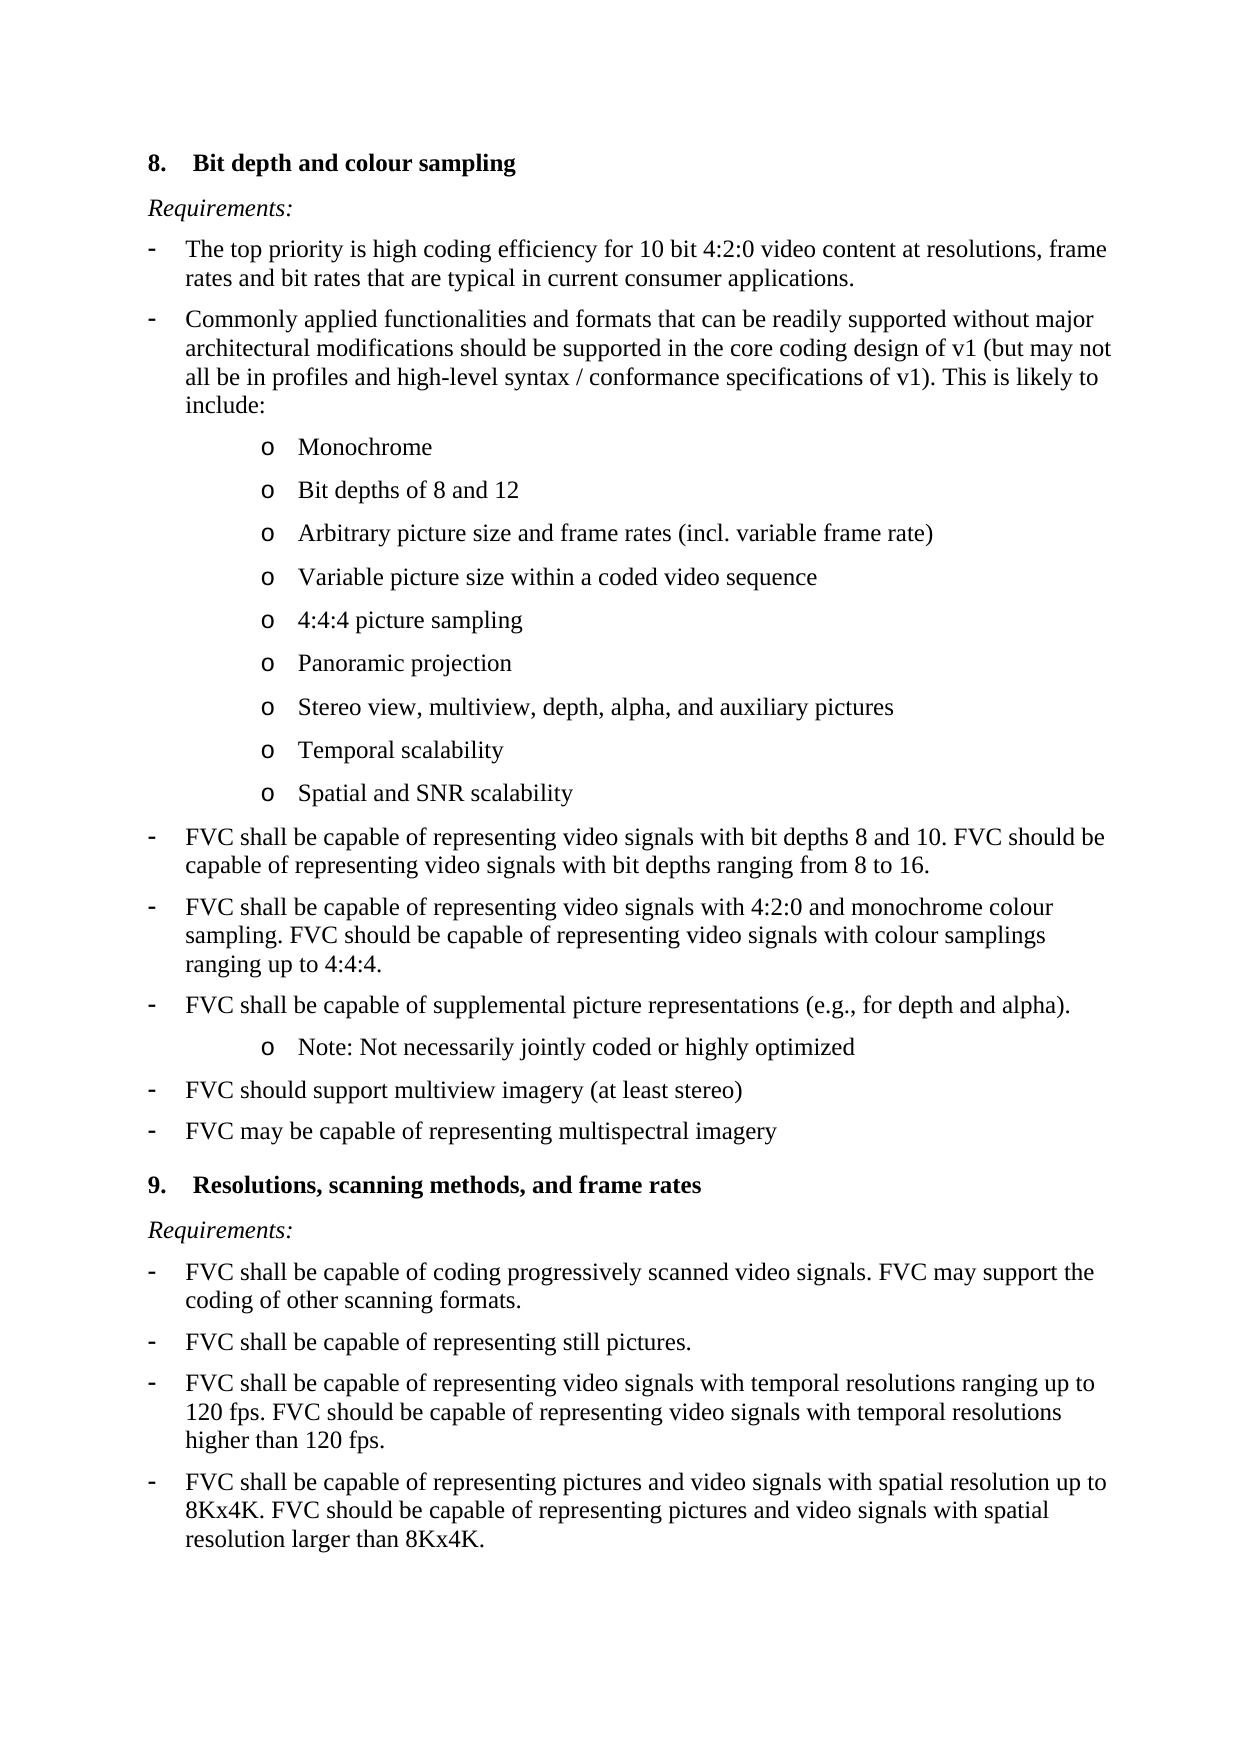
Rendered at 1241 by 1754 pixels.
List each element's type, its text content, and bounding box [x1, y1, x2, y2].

list Temporal scalability [260, 735, 1122, 766]
list Commonly applied functionalities and formats that can be readily supported without major architectural modifications should be supported in the core coding design of v1 (but may not all be in profiles and high-level syntax / conformance specifications of v1). This is likely to include: [148, 304, 1122, 419]
list Monochrome [260, 432, 1122, 463]
list Arbitrary picture size and frame rates (incl. variable frame rate) [260, 518, 1122, 549]
text 8. Bit depth and colour sampling [148, 148, 1122, 176]
list FVC shall be capable of representing still pictures. [148, 1327, 1122, 1356]
list FVC may be capable of representing multispectral imagery [148, 1116, 1122, 1145]
list Bit depths of 8 and 12 [260, 475, 1122, 506]
list The top priority is high coding efficiency for 10 bit 4:2:0 video content at resolutions, frame rates and bit rates that are typical in current consumer applications. [148, 234, 1122, 292]
list FVC shall be capable of coding progressively scanned video signals. FVC may support the coding of other scanning formats. [148, 1257, 1122, 1314]
list Variable picture size within a coded video sequence [260, 562, 1122, 593]
list FVC shall be capable of representing video signals with bit depths 8 and 10. FVC should be capable of representing video signals with bit depths ranging from 8 to 16. [148, 822, 1122, 879]
list FVC shall be capable of representing pictures and video signals with spatial resolution up to 8Kx4K. FVC should be capable of representing pictures and video signals with spatial resolution larger than 8Kx4K. [148, 1467, 1122, 1553]
list Panoramic projection [260, 648, 1122, 679]
list FVC shall be capable of representing video signals with temporal resolutions ranging up to 120 fps. FVC should be capable of representing video signals with temporal resolutions higher than 120 fps. [148, 1368, 1122, 1454]
list Spatial and SNR scalability [260, 778, 1122, 809]
list FVC shall be capable of representing video signals with 4:2:0 and monochrome colour sampling. FVC should be capable of representing video signals with colour samplings ranging up to 4:4:4. [148, 892, 1122, 978]
text Requirements: [148, 1216, 1122, 1244]
list FVC should support multiview imagery (at least stereo) [148, 1075, 1122, 1104]
list Stereo view, multiview, depth, alpha, and auxiliary pictures [260, 692, 1122, 723]
text 9. Resolutions, scanning methods, and frame rates [148, 1170, 1122, 1199]
list 4:4:4 picture sampling [260, 605, 1122, 636]
list Note: Not necessarily jointly coded or highly optimized [260, 1032, 1122, 1063]
text Requirements: [148, 193, 1122, 222]
list FVC shall be capable of supplemental picture representations (e.g., for depth and alpha). [148, 991, 1122, 1019]
